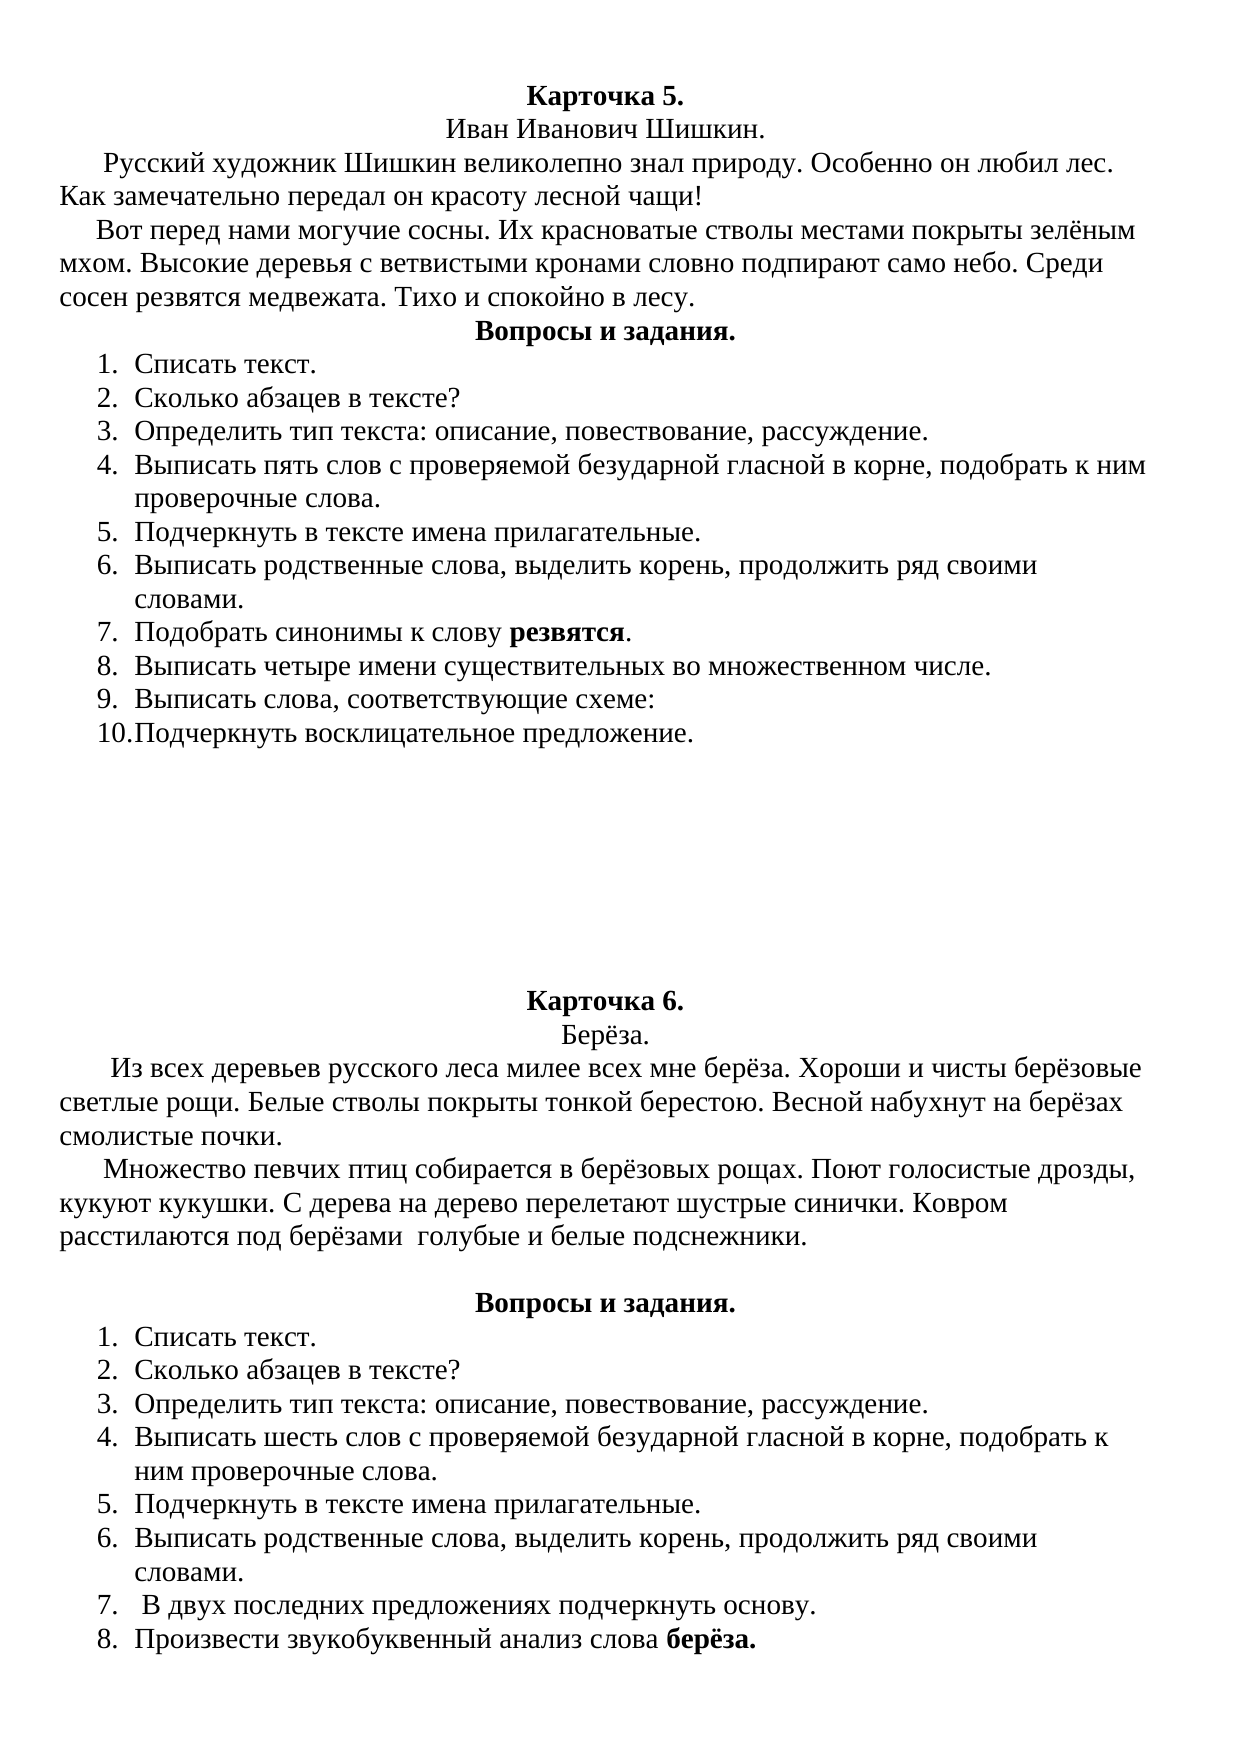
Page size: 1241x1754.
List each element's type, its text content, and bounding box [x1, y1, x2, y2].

list Произвести звукобуквенный анализ слова берёза. [97, 1621, 1152, 1654]
list Выписать шесть слов с проверяемой безударной гласной в корне, подобрать к ним проверочные слова. [97, 1419, 1152, 1487]
list Выписать четыре имени существительных во множественном числе. [97, 648, 1152, 682]
list Сколько абзацев в тексте? [97, 1352, 1152, 1386]
text Карточка 6. [59, 983, 1152, 1017]
list Сколько абзацев в тексте? [97, 380, 1152, 413]
text Берёза. [59, 1017, 1152, 1051]
text Иван Иванович Шишкин. [59, 111, 1152, 145]
text Из всех деревьев русского леса милее всех мне берёза. Хороши и чисты берёзовые светлые рощи. Белые стволы покрыты тонкой берестою. Весной набухнут на берёзах смолистые почки. [59, 1051, 1152, 1151]
text Русский художник Шишкин великолепно знал природу. Особенно он любил лес. Как замечательно передал он красоту лесной чащи! [59, 145, 1152, 212]
list Списать текст. [97, 1319, 1152, 1352]
list Определить тип текста: описание, повествование, рассуждение. [97, 413, 1152, 447]
list Подобрать синонимы к слову резвятся. [97, 614, 1152, 648]
list Списать текст. [97, 346, 1152, 380]
list Выписать слова, соответствующие схеме: [97, 682, 1152, 715]
list Определить тип текста: описание, повествование, рассуждение. [97, 1386, 1152, 1419]
text Вопросы и задания. [59, 313, 1152, 346]
list Подчеркнуть в тексте имена прилагательные. [97, 514, 1152, 547]
list Выписать пять слов с проверяемой безударной гласной в корне, подобрать к ним проверочные слова. [97, 447, 1152, 514]
text Вот перед нами могучие сосны. Их красноватые стволы местами покрыты зелёным мхом. Высокие деревья с ветвистыми кронами словно подпирают само небо. Среди сосен резвятся медвежата. Тихо и спокойно в лесу. [59, 212, 1152, 313]
text Множество певчих птиц собирается в берёзовых рощах. Поют голосистые дрозды, кукуют кукушки. С дерева на дерево перелетают шустрые синички. Ковром расстилаются под берёзами голубые и белые подснежники. [59, 1151, 1152, 1252]
list В двух последних предложениях подчеркнуть основу. [97, 1587, 1152, 1621]
list Выписать родственные слова, выделить корень, продолжить ряд своими словами. [97, 547, 1152, 614]
list Подчеркнуть восклицательное предложение. [97, 715, 1152, 749]
text Карточка 5. [59, 78, 1152, 111]
list Выписать родственные слова, выделить корень, продолжить ряд своими словами. [97, 1520, 1152, 1587]
text Вопросы и задания. [59, 1285, 1152, 1319]
list Подчеркнуть в тексте имена прилагательные. [97, 1487, 1152, 1520]
